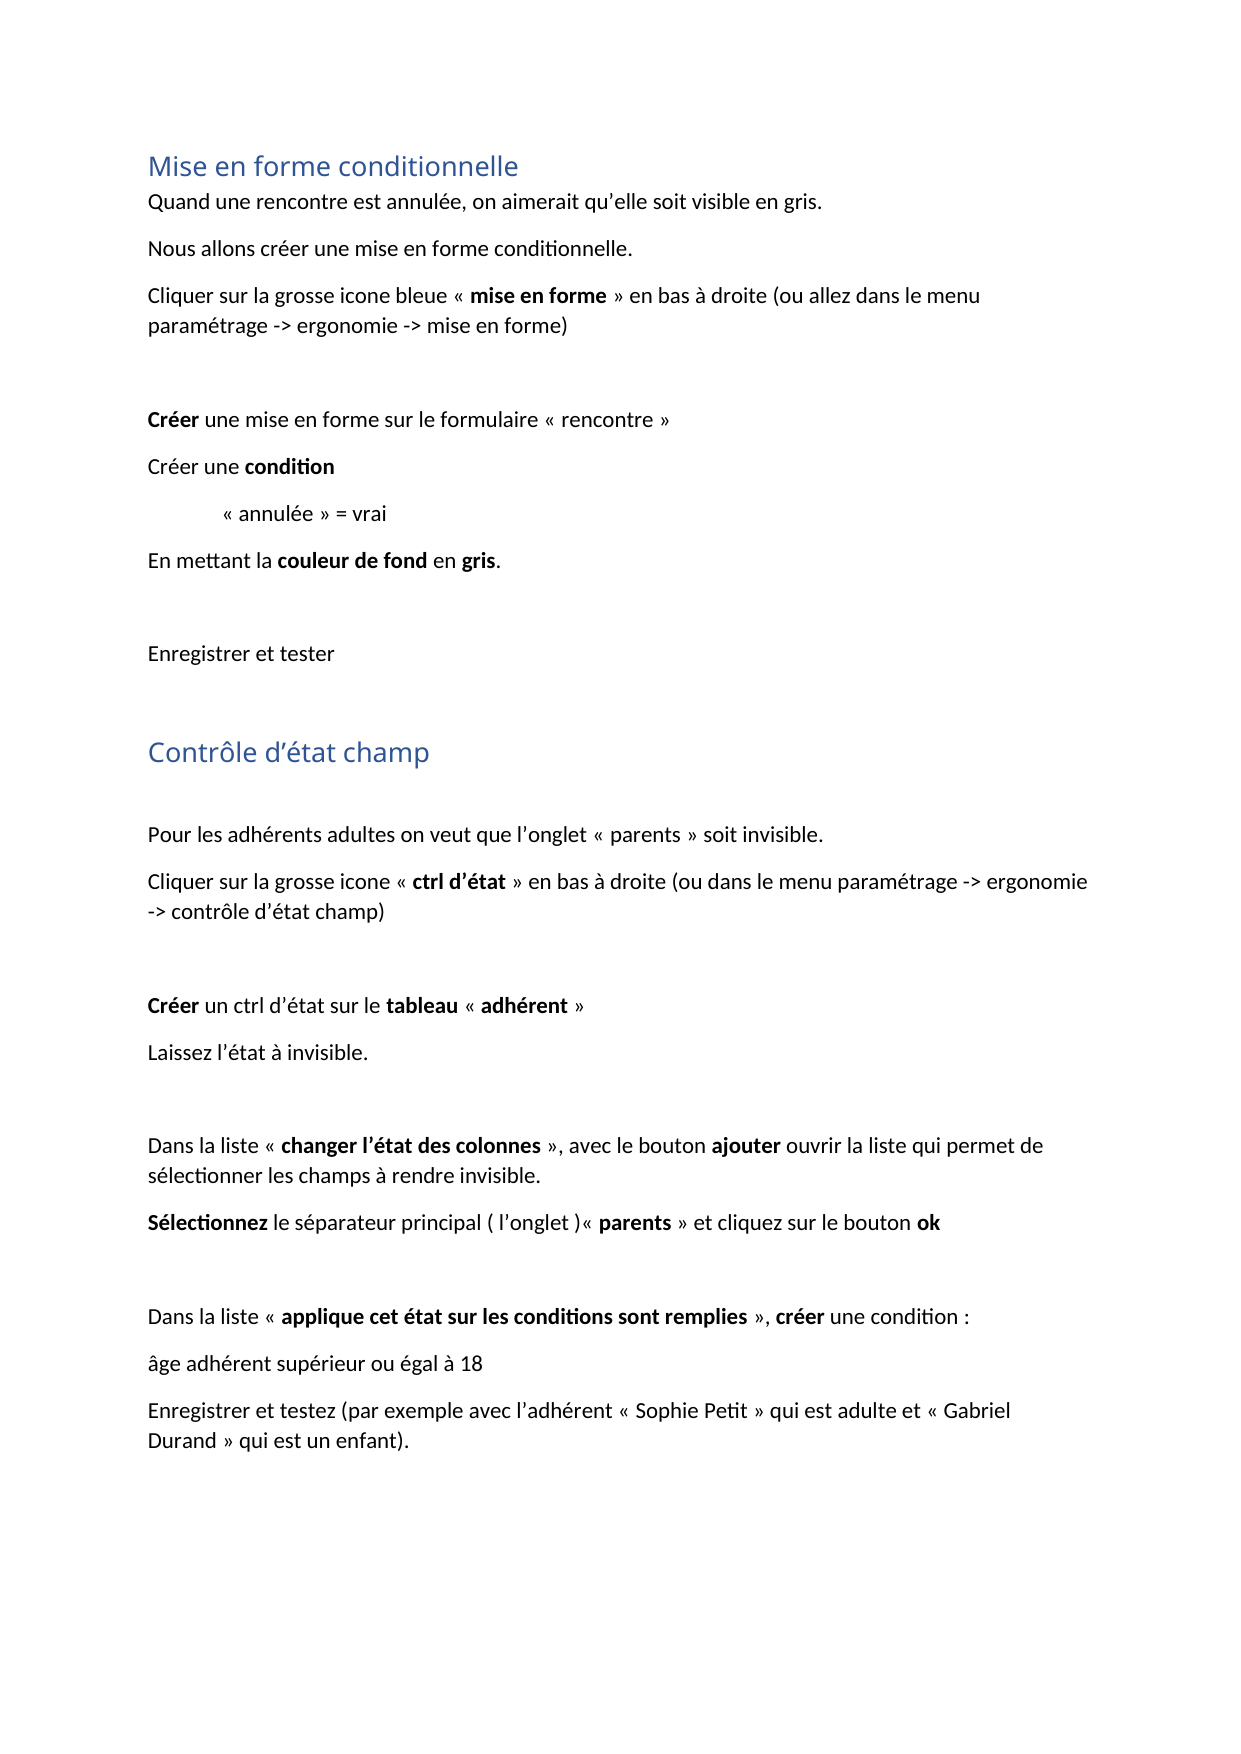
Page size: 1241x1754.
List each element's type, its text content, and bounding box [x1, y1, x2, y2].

text Créer un ctrl d’état sur le tableau « adhérent » [148, 991, 1093, 1019]
text Quand une rencontre est annulée, on aimerait qu’elle soit visible en gris. [148, 187, 1093, 215]
text Sélectionnez le séparateur principal ( l’onglet )« parents » et cliquez sur le bouton ok [148, 1208, 1093, 1236]
text Enregistrer et tester [148, 639, 1093, 667]
text En mettant la couleur de fond en gris. [148, 546, 1093, 574]
text Créer une mise en forme sur le formulaire « rencontre » [148, 405, 1093, 433]
text Laissez l’état à invisible. [148, 1038, 1093, 1066]
text Dans la liste « applique cet état sur les conditions sont remplies », créer une condition : [148, 1302, 1093, 1330]
text Pour les adhérents adultes on veut que l’onglet « parents » soit invisible. [148, 820, 1093, 848]
text Enregistrer et testez (par exemple avec l’adhérent « Sophie Petit » qui est adulte et « Gabriel Durand » qui est un enfant). [148, 1396, 1093, 1454]
text « annulée » = vrai [148, 499, 1093, 527]
subtitle Mise en forme conditionnelle [148, 148, 1093, 184]
subtitle Contrôle d’état champ [148, 733, 1093, 770]
text Nous allons créer une mise en forme conditionnelle. [148, 234, 1093, 262]
text Créer une condition [148, 452, 1093, 480]
text âge adhérent supérieur ou égal à 18 [148, 1349, 1093, 1377]
text Cliquer sur la grosse icone bleue « mise en forme » en bas à droite (ou allez dans le menu paramétrage -> ergonomie -> mise en forme) [148, 281, 1093, 339]
text Dans la liste « changer l’état des colonnes », avec le bouton ajouter ouvrir la liste qui permet de sélectionner les champs à rendre invisible. [148, 1131, 1093, 1189]
text Cliquer sur la grosse icone « ctrl d’état » en bas à droite (ou dans le menu paramétrage -> ergonomie -> contrôle d’état champ) [148, 867, 1093, 925]
